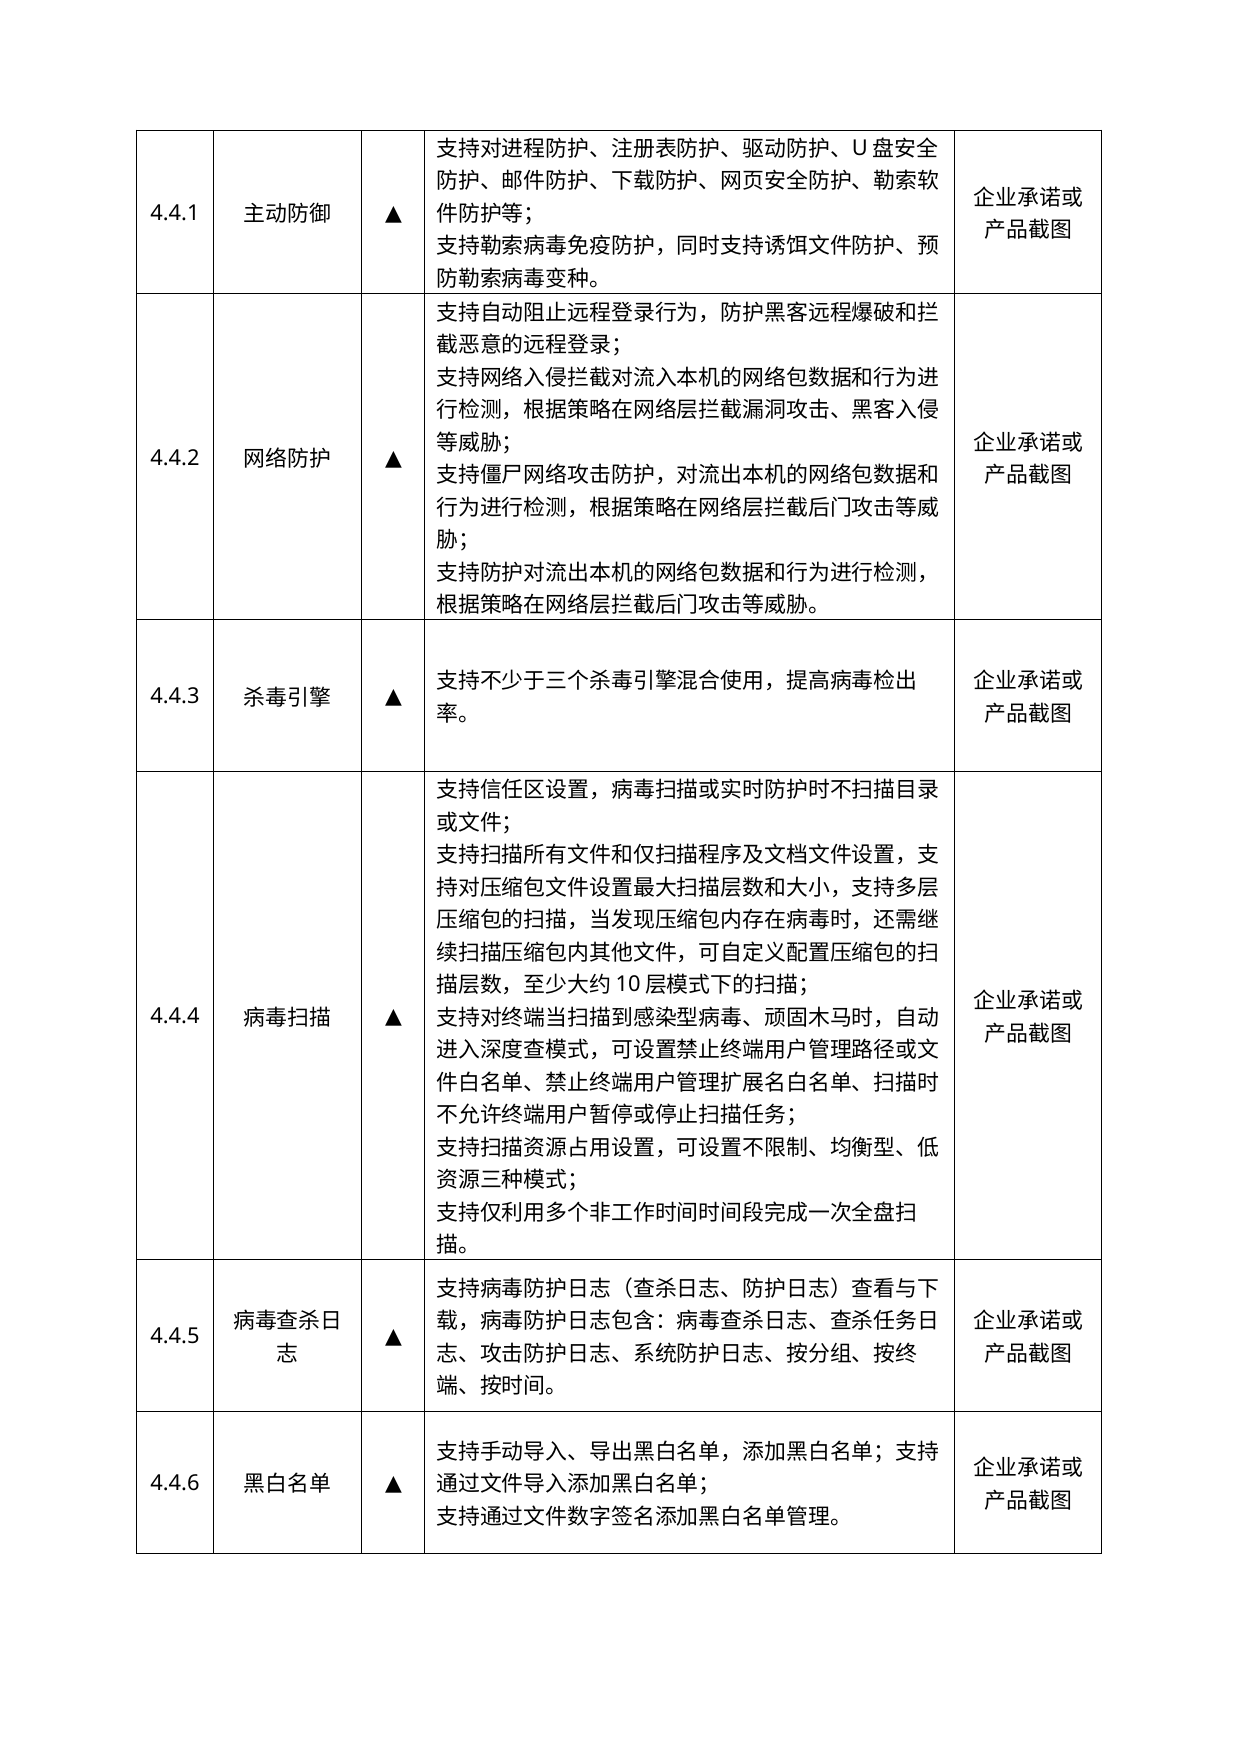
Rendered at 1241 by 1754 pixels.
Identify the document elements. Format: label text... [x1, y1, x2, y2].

table_cell 网络防护 [214, 294, 361, 619]
table_cell 主动防御 [214, 131, 361, 293]
table_cell 4.4.5 [137, 1260, 213, 1411]
table_cell 4.4.2 [137, 294, 213, 619]
table_cell 杀毒引擎 [214, 620, 361, 771]
table_cell 4.4.6 [137, 1412, 213, 1553]
table_cell 企业承诺或产品截图 [955, 131, 1101, 293]
table_cell 病毒扫描 [214, 772, 361, 1259]
table_cell 企业承诺或产品截图 [955, 294, 1101, 619]
table_cell ▲ [362, 1260, 424, 1411]
table_cell ▲ [362, 131, 424, 293]
table_cell 企业承诺或产品截图 [955, 772, 1101, 1259]
table_cell 病毒查杀日志 [214, 1260, 361, 1411]
table_cell 企业承诺或产品截图 [955, 1260, 1101, 1411]
table_cell 支持自动阻止远程登录行为，防护黑客远程爆破和拦截恶意的远程登录； 支持网络入侵拦截对流入本机的网络包数据和行为进行检测，根据策略在网络层拦截漏洞攻击、黑客入侵等威胁； 支持僵尸网络攻击防护，对流出本机的网络包数据和行为进行检测，根据策略在网络层拦截后门攻击等威胁； 支持防护对流出本机的网络包数据和行为进行检测，根据策略在网络层拦截后门攻击等威胁。 [425, 294, 954, 619]
table_cell 企业承诺或产品截图 [955, 1412, 1101, 1553]
table_cell 支持手动导入、导出黑白名单，添加黑白名单；支持通过文件导入添加黑白名单； 支持通过文件数字签名添加黑白名单管理。 [425, 1412, 954, 1553]
table_cell 4.4.1 [137, 131, 213, 293]
table_cell 支持信任区设置，病毒扫描或实时防护时不扫描目录或文件； 支持扫描所有文件和仅扫描程序及文档文件设置，支持对压缩包文件设置最大扫描层数和大小，支持多层压缩包的扫描，当发现压缩包内存在病毒时，还需继续扫描压缩包内其他文件，可自定义配置压缩包的扫描层数，至少大约10层模式下的扫描； 支持对终端当扫描到感染型病毒、顽固木马时，自动进入深度查模式，可设置禁止终端用户管理路径或文件白名单、禁止终端用户管理扩展名白名单、扫描时不允许终端用户暂停或停止扫描任务； 支持扫描资源占用设置，可设置不限制、均衡型、低资源三种模式； 支持仅利用多个非工作时间时间段完成一次全盘扫描。 [425, 772, 954, 1259]
table_cell ▲ [362, 620, 424, 771]
table_cell 支持不少于三个杀毒引擎混合使用，提高病毒检出率。 [425, 620, 954, 771]
table_cell 企业承诺或产品截图 [955, 620, 1101, 771]
table_cell 黑白名单 [214, 1412, 361, 1553]
table_cell ▲ [362, 1412, 424, 1553]
table_cell ▲ [362, 294, 424, 619]
table_cell 4.4.3 [137, 620, 213, 771]
table_cell 支持对进程防护、注册表防护、驱动防护、U盘安全防护、邮件防护、下载防护、网页安全防护、勒索软件防护等； 支持勒索病毒免疫防护，同时支持诱饵文件防护、预防勒索病毒变种。 [425, 131, 954, 293]
table_cell 4.4.4 [137, 772, 213, 1259]
table_cell 支持病毒防护日志（查杀日志、防护日志）查看与下载，病毒防护日志包含：病毒查杀日志、查杀任务日志、攻击防护日志、系统防护日志、按分组、按终端、按时间。 [425, 1260, 954, 1411]
table_cell ▲ [362, 772, 424, 1259]
